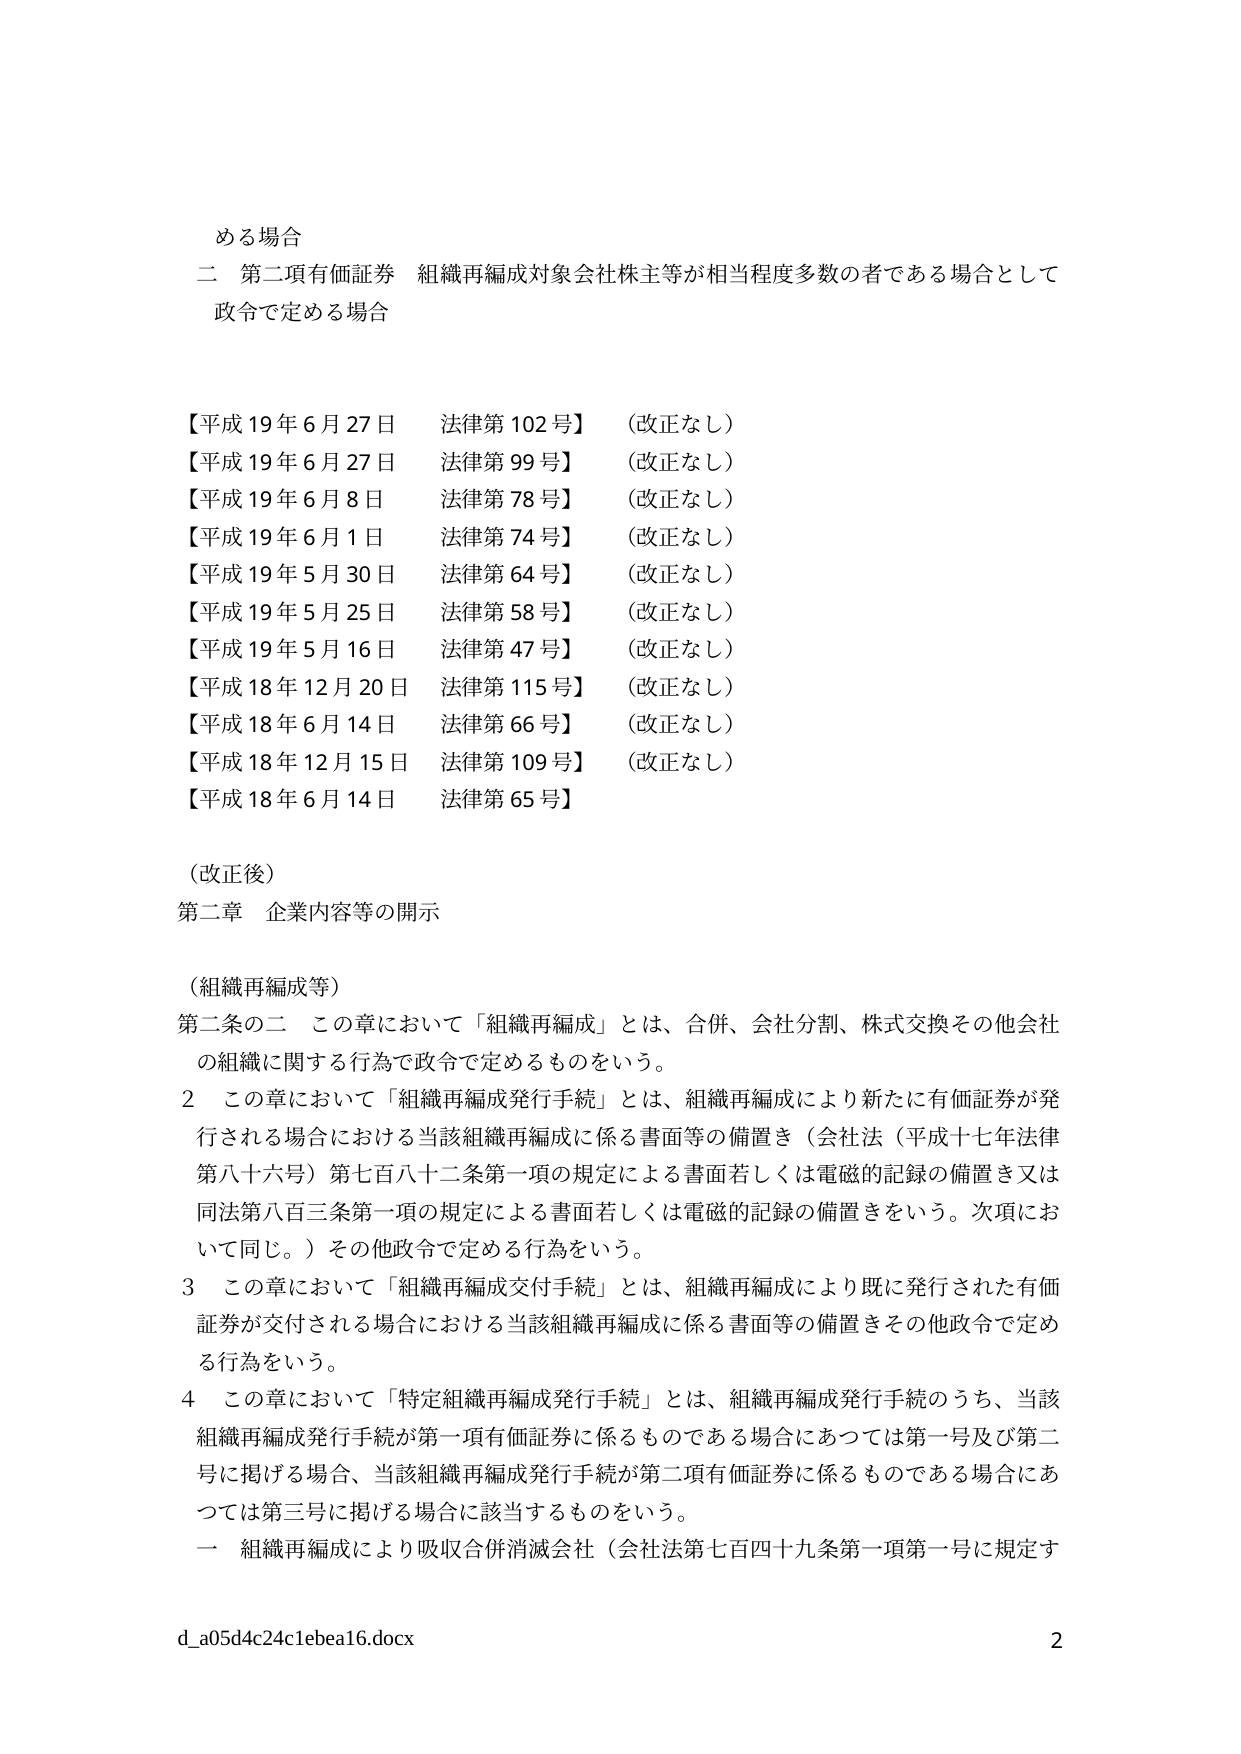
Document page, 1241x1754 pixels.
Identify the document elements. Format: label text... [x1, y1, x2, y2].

text ３ この章において「組織再編成交付手続」とは、組織再編成により既に発行された有価証券が交付される場合における当該組織再編成に係る書面等の備置きその他政令で定める行為をいう。 [177, 1267, 1063, 1379]
text 【平成18年6月14日 法律第66号】 （改正なし） [177, 704, 1063, 742]
text 【平成19年6月1日 法律第74号】 （改正なし） [177, 517, 1063, 554]
text （組織再編成等） [177, 967, 1063, 1004]
text 【平成19年5月25日 法律第58号】 （改正なし） [177, 592, 1063, 629]
text （改正後） [177, 854, 1063, 892]
text 【平成19年5月16日 法律第47号】 （改正なし） [177, 629, 1063, 667]
text 【平成19年5月30日 法律第64号】 （改正なし） [177, 554, 1063, 592]
text ２ この章において「組織再編成発行手続」とは、組織再編成により新たに有価証券が発行される場合における当該組織再編成に係る書面等の備置き（会社法（平成十七年法律第八十六号）第七百八十二条第一項の規定による書面若しくは電磁的記録の備置き又は同法第八百三条第一項の規定による書面若しくは電磁的記録の備置きをいう。次項において同じ。）その他政令で定める行為をいう。 [177, 1079, 1063, 1267]
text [196, 1529, 1063, 1567]
text 第二条の二 この章において「組織再編成」とは、合併、会社分割、株式交換その他会社の組織に関する行為で政令で定めるものをいう。 [177, 1004, 1063, 1079]
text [196, 217, 1063, 254]
text 【平成18年12月20日 法律第115号】 （改正なし） [177, 667, 1063, 704]
text 【平成18年6月14日 法律第65号】 [177, 779, 1063, 817]
text 【平成19年6月27日 法律第99号】 （改正なし） [177, 442, 1063, 479]
text 二 第二項有価証券 組織再編成対象会社株主等が相当程度多数の者である場合として政令で定める場合 [196, 254, 1063, 329]
text 【平成18年12月15日 法律第109号】 （改正なし） [177, 742, 1063, 779]
text 【平成19年6月8日 法律第78号】 （改正なし） [177, 479, 1063, 517]
text ４ この章において「特定組織再編成発行手続」とは、組織再編成発行手続のうち、当該組織再編成発行手続が第一項有価証券に係るものである場合にあつては第一号及び第二号に掲げる場合、当該組織再編成発行手続が第二項有価証券に係るものである場合にあつては第三号に掲げる場合に該当するものをいう。 [177, 1379, 1063, 1529]
text 第二章 企業内容等の開示 [177, 892, 1063, 929]
text 【平成19年6月27日 法律第102号】 （改正なし） [177, 404, 1063, 442]
